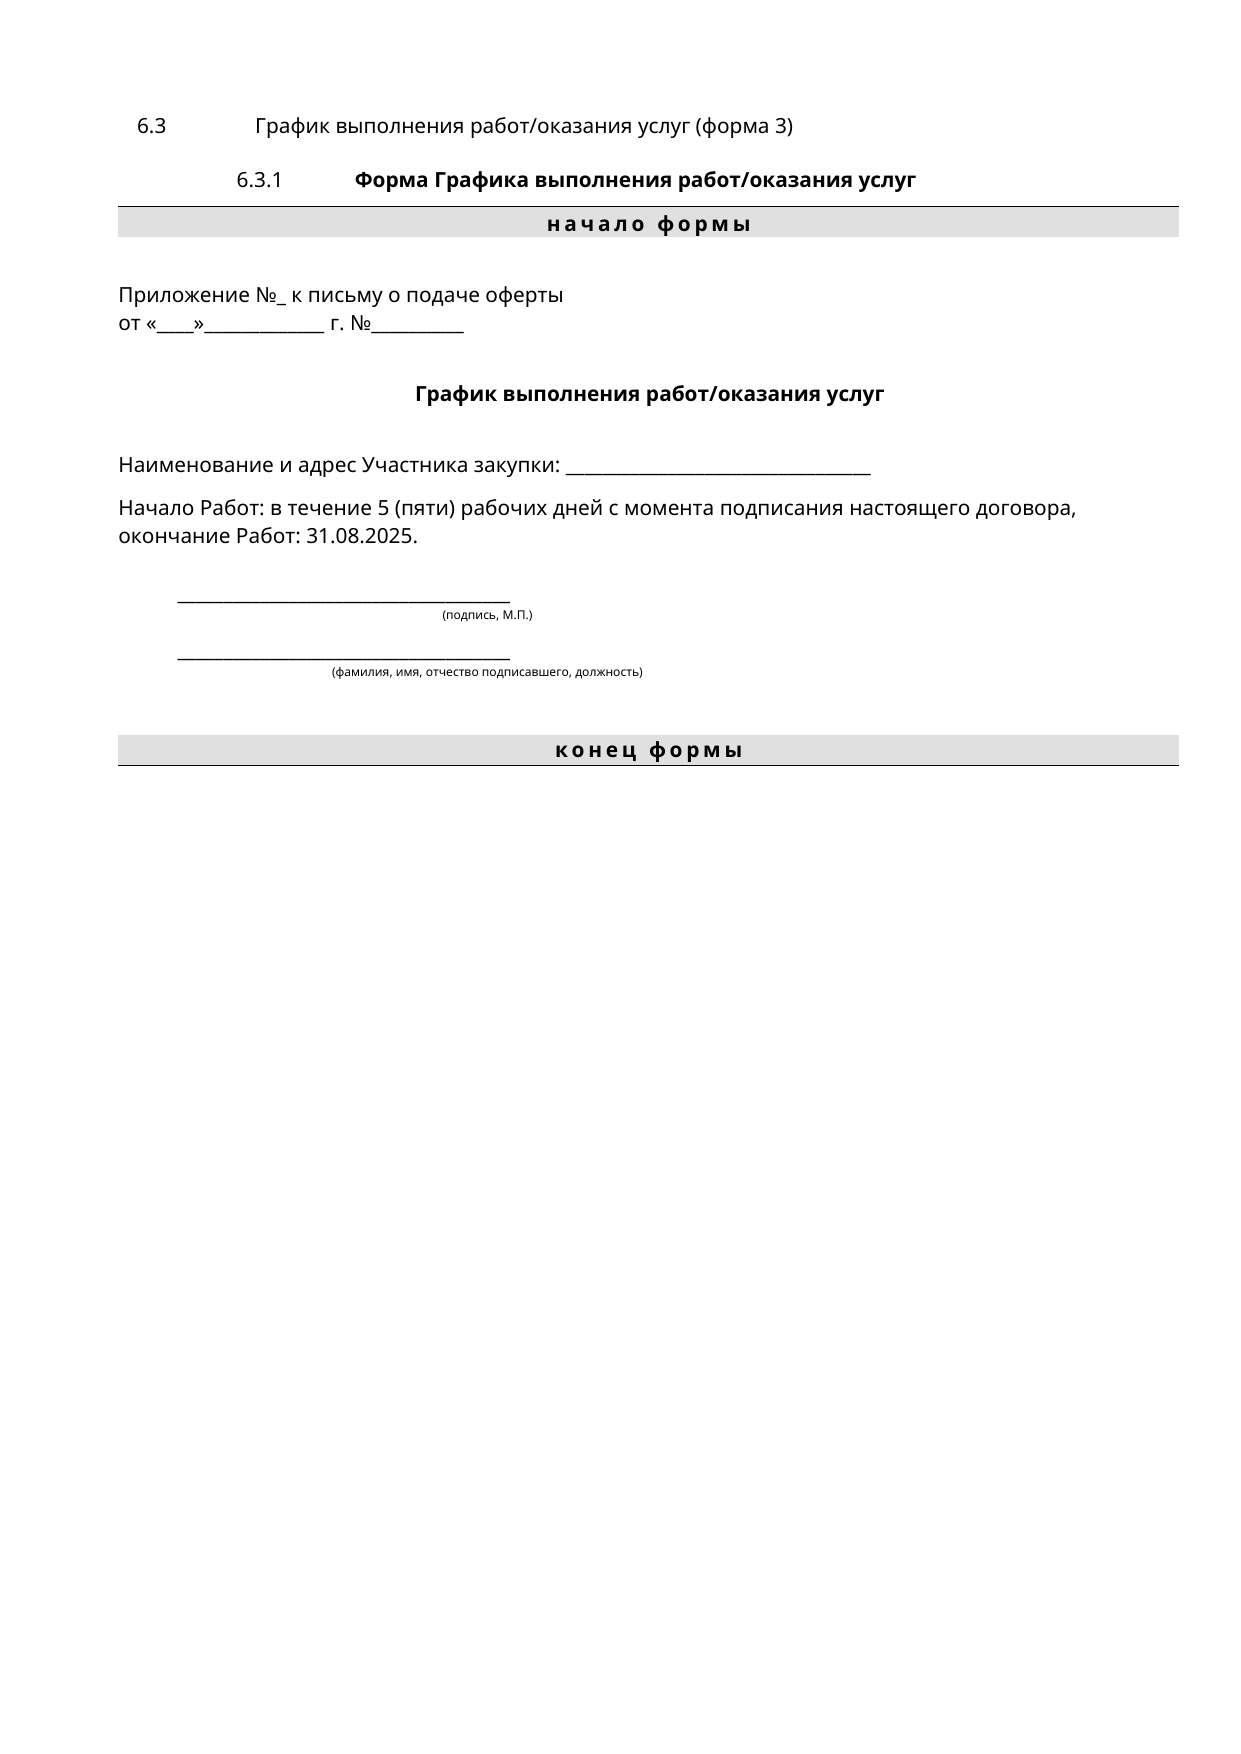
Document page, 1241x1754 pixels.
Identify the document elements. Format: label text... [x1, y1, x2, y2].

text (подпись, М.П.) [118, 607, 797, 635]
text окончание Работ: 31.08.2025. [118, 521, 1181, 550]
list Форма Графика выполнения работ/оказания услуг [236, 165, 1181, 193]
text Наименование и адрес Участника закупки: _________________________________ [118, 450, 1181, 479]
text конец формы [118, 735, 1179, 765]
text (фамилия, имя, отчество подписавшего, должность) [118, 664, 797, 692]
text Приложение №_ к письму о подаче оферты от «____»_____________ г. №__________ [118, 280, 1181, 337]
text Начало Работ: в течение 5 (пяти) рабочих дней с момента подписания настоящего договора, [118, 493, 1181, 521]
text начало формы [118, 207, 1179, 237]
text ____________________________________ [118, 578, 1181, 607]
text ____________________________________ [118, 635, 1181, 664]
text График выполнения работ/оказания услуг [118, 379, 1181, 408]
subtitle График выполнения работ/оказания услуг (форма 3) [137, 111, 1181, 140]
